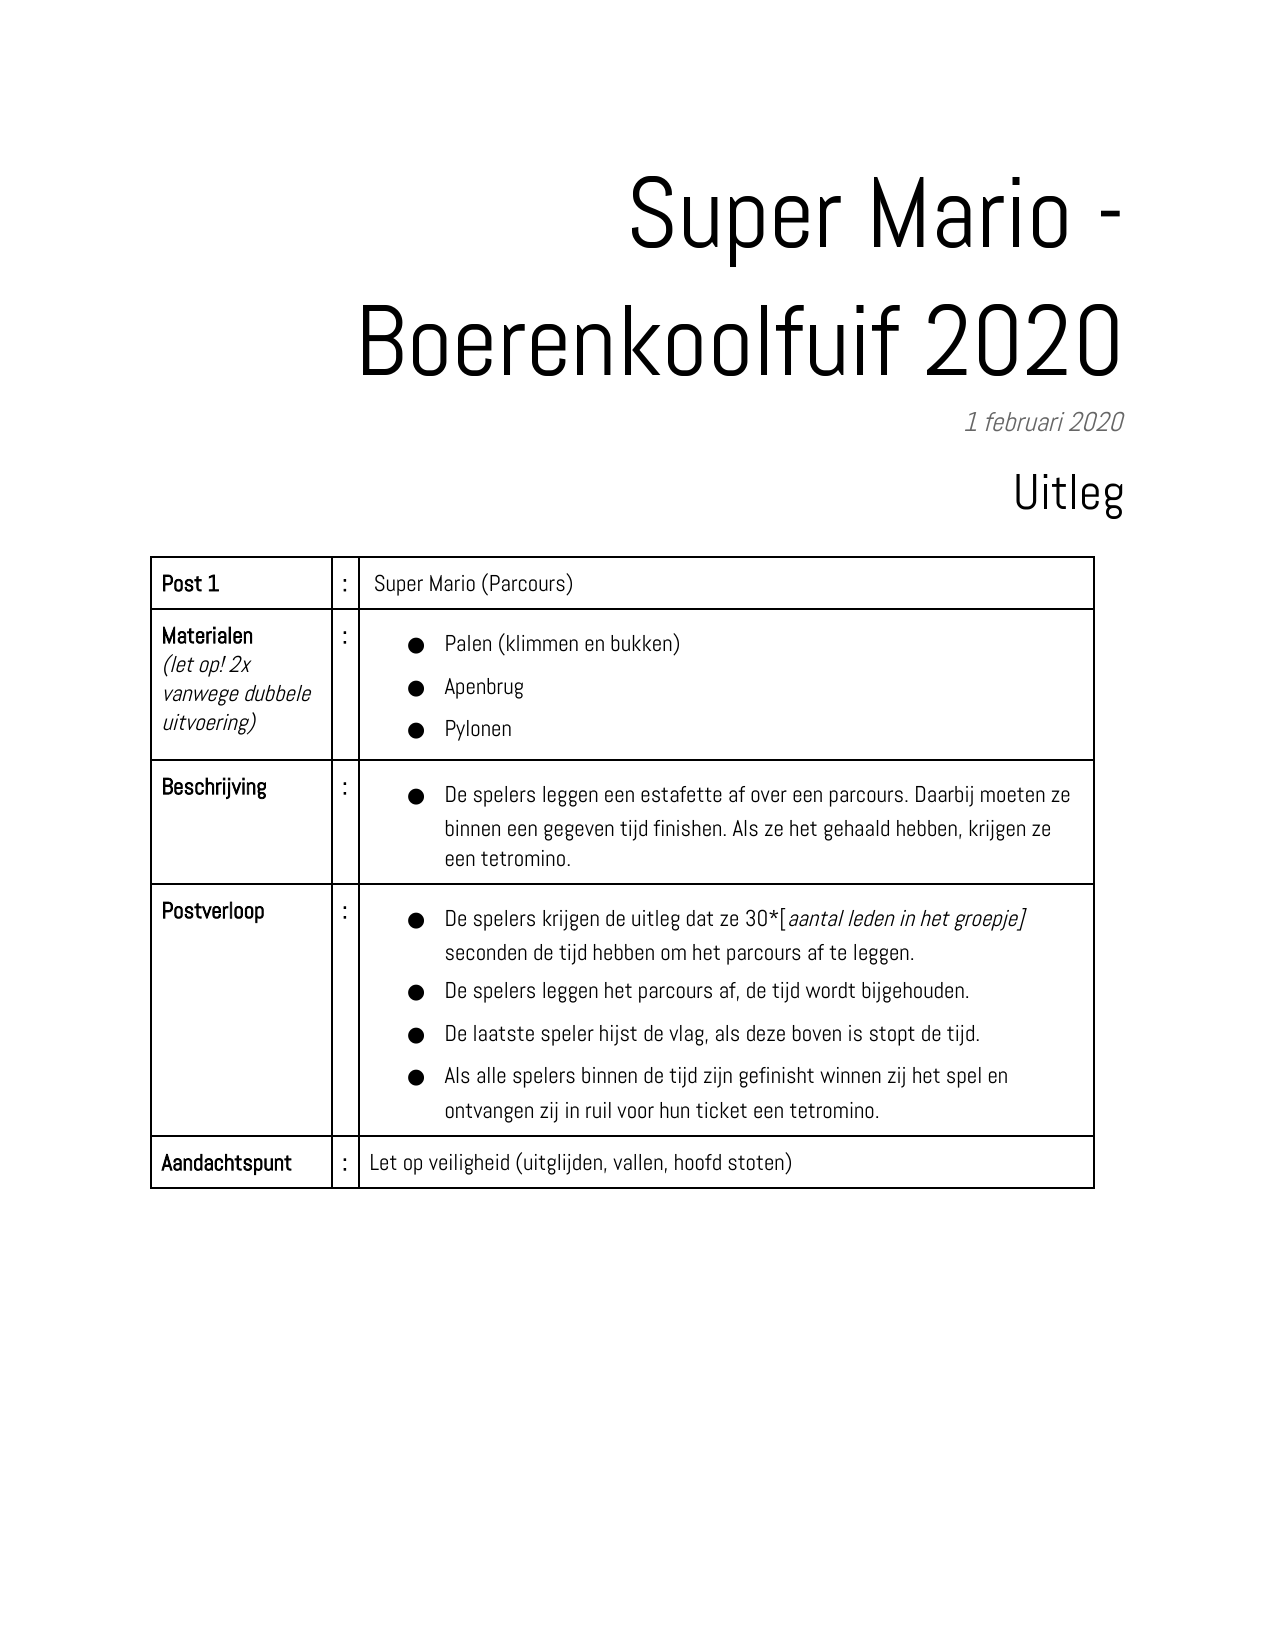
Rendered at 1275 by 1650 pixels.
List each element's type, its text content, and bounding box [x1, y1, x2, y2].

table_cell Materialen (let op! 2x vanwege dubbele uitvoering) [152, 610, 331, 759]
table_cell De spelers leggen een estafette af over een parcours. Daarbij moeten ze binnen een gegeven tijd finishen. Als ze het gehaald hebben, krijgen ze een tetromino. [360, 761, 1093, 883]
table_cell Postverloop [152, 885, 331, 1135]
subtitle 1 februari 2020 [150, 405, 1125, 439]
table_header Post 1 [152, 558, 331, 608]
table_cell Palen (klimmen en bukken) Apenbrug Pylonen [360, 610, 1093, 759]
table_cell Aandachtspunt [152, 1137, 331, 1187]
table_cell Let op veiligheid (uitglijden, vallen, hoofd stoten) [360, 1137, 1093, 1187]
table_header : [333, 558, 358, 608]
table_cell Beschrijving [152, 761, 331, 883]
title Super Mario - Boerenkoolfuif 2020 [150, 150, 1125, 405]
table_cell : [333, 610, 358, 759]
table_cell : [333, 761, 358, 883]
table_cell : [333, 1137, 358, 1187]
subtitle Uitleg [150, 460, 1125, 524]
table_cell De spelers krijgen de uitleg dat ze 30*[aantal leden in het groepje] seconden de tijd hebben om het parcours af te leggen. De spelers leggen het parcours af, de tijd wordt bijgehouden. De laatste speler hijst de vlag, als deze boven is stopt de tijd. Als alle spelers binnen de tijd zijn gefinisht winnen zij het spel en ontvangen zij in ruil voor hun ticket een tetromino. [360, 885, 1093, 1135]
table_header Super Mario (Parcours) [360, 558, 1093, 608]
table_cell : [333, 885, 358, 1135]
